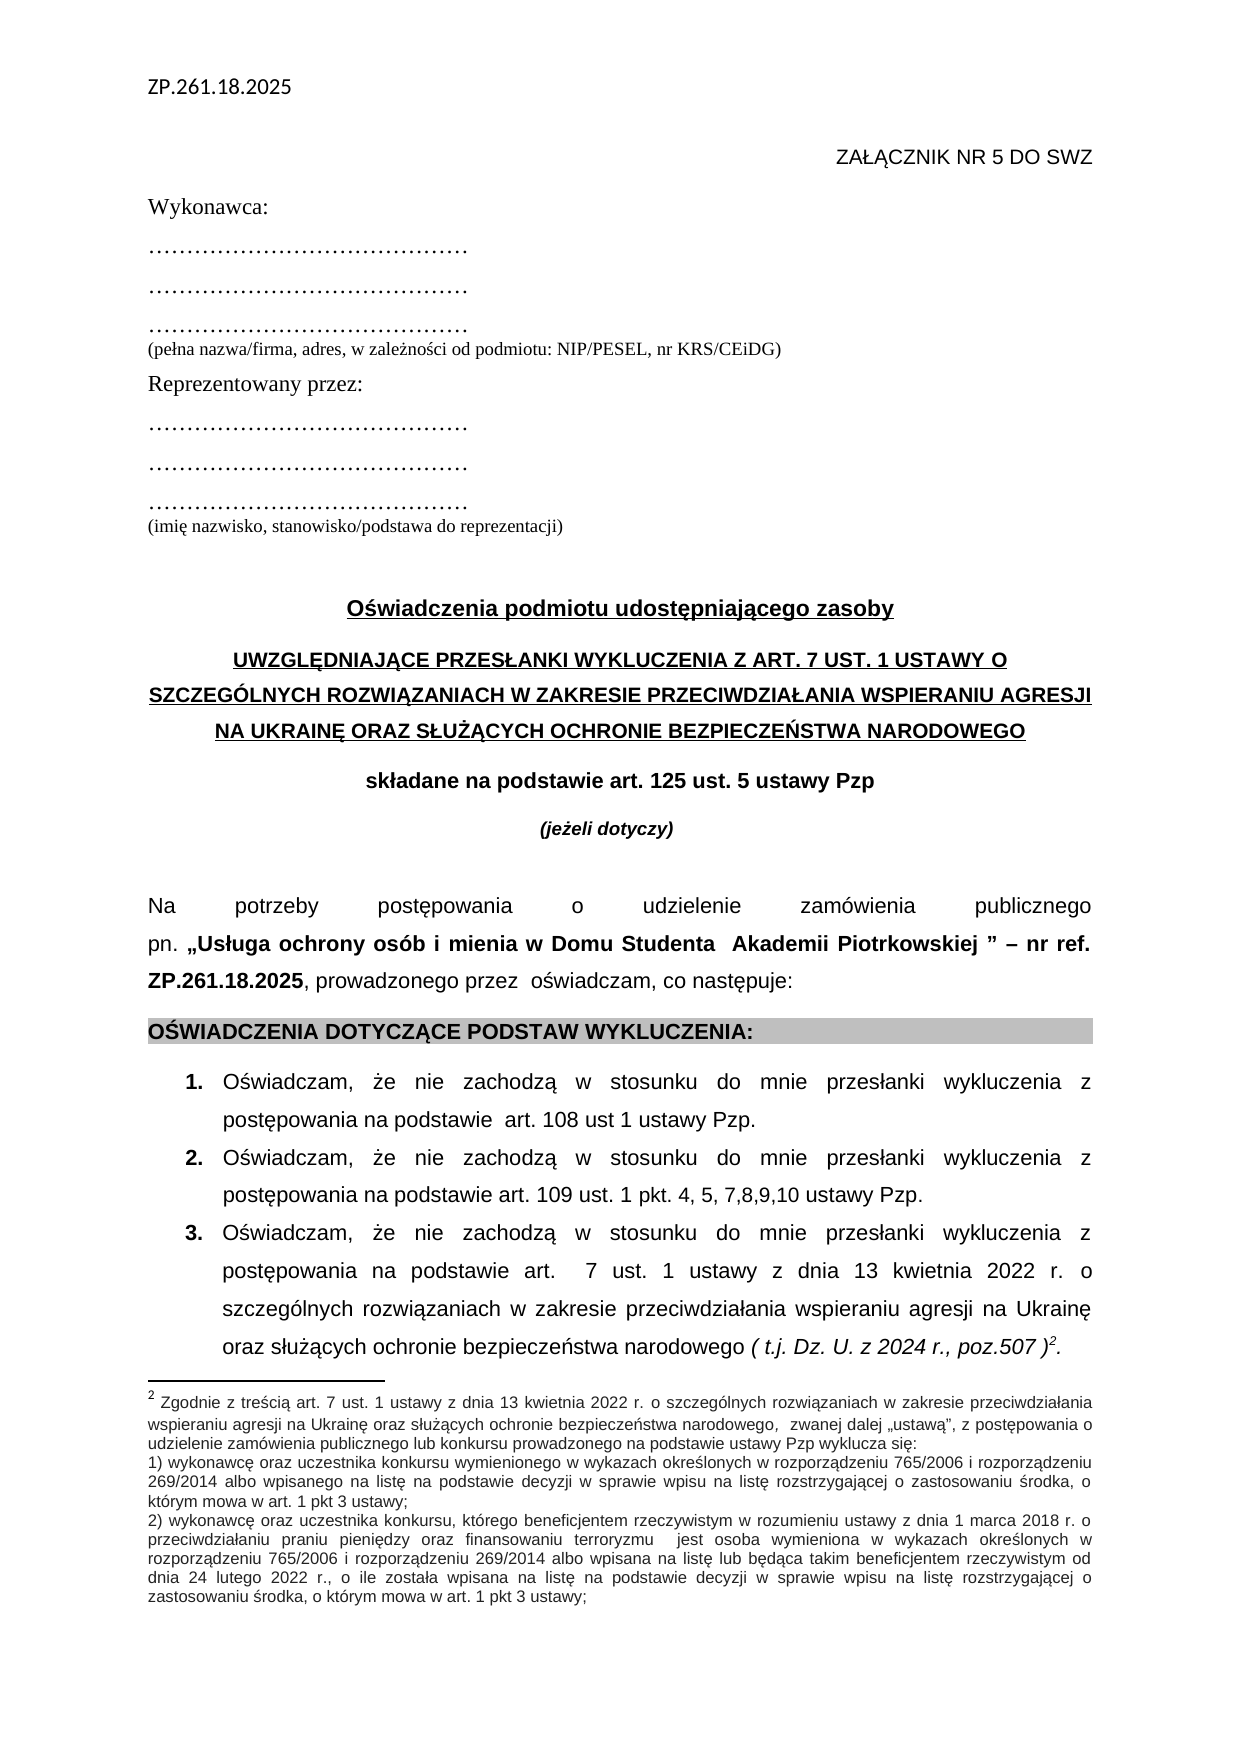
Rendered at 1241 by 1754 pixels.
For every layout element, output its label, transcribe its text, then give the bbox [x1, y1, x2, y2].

list Oświadczam, że nie zachodzą w stosunku do mnie przesłanki wykluczenia z postępowania na podstawie art. 7 ust. 1 ustawy z dnia 13 kwietnia 2022 r. o szczególnych rozwiązaniach w zakresie przeciwdziałania wspieraniu agresji na Ukrainę oraz służących ochronie bezpieczeństwa narodowego ( t.j. Dz. U. z 2024 r., poz.507 ). [185, 1220, 1093, 1359]
text Oświadczenia podmiotu udostępniającego zasoby [148, 595, 1093, 622]
text …………………………………… [148, 232, 1093, 259]
text składane na podstawie art. 125 ust. 5 ustawy Pzp [148, 768, 1093, 793]
text (jeżeli dotyczy) [148, 818, 1066, 839]
text …………………………………… [148, 272, 1093, 298]
list Oświadczam, że nie zachodzą w stosunku do mnie przesłanki wykluczenia z postępowania na podstawie art. 108 ust 1 ustawy Pzp. [185, 1069, 1093, 1132]
text …………………………………… [148, 409, 1093, 436]
text OŚWIADCZENIA DOTYCZĄCE PODSTAW WYKLUCZENIA: [148, 1018, 1093, 1044]
text Reprezentowany przez: [148, 370, 1093, 396]
text …………………………………… [148, 449, 1093, 475]
text UWZGLĘDNIAJĄCE PRZESŁANKI WYKLUCZENIA Z ART. 7 UST. 1 USTAWY o szczególnych rozwiązaniach w zakresie przeciwdziałania wspieraniu agresji na Ukrainę oraz służących ochronie bezpieczeństwa narodowego [148, 647, 1093, 743]
text Na potrzeby postępowania o udzielenie zamówienia publicznego pn. „Usługa ochrony osób i mienia w Domu Studenta Akademii Piotrkowskiej ” – nr ref. ZP.261.18.2025, prowadzonego przez oświadczam, co następuje: [148, 893, 1093, 993]
text (pełna nazwa/firma, adres, w zależności od podmiotu: NIP/PESEL, nr KRS/CEiDG) [148, 338, 1093, 359]
text ZAŁĄCZNIK NR 5 DO SWZ [148, 144, 1093, 168]
text …………………………………… [148, 311, 1093, 338]
text …………………………………… [148, 488, 1093, 515]
list Oświadczam, że nie zachodzą w stosunku do mnie przesłanki wykluczenia z postępowania na podstawie art. 109 ust. 1 pkt. 4, 5, 7,8,9,10 ustawy Pzp. [185, 1144, 1093, 1207]
text (imię nazwisko, stanowisko/podstawa do reprezentacji) [148, 515, 1093, 536]
text Wykonawca: [148, 193, 1093, 219]
